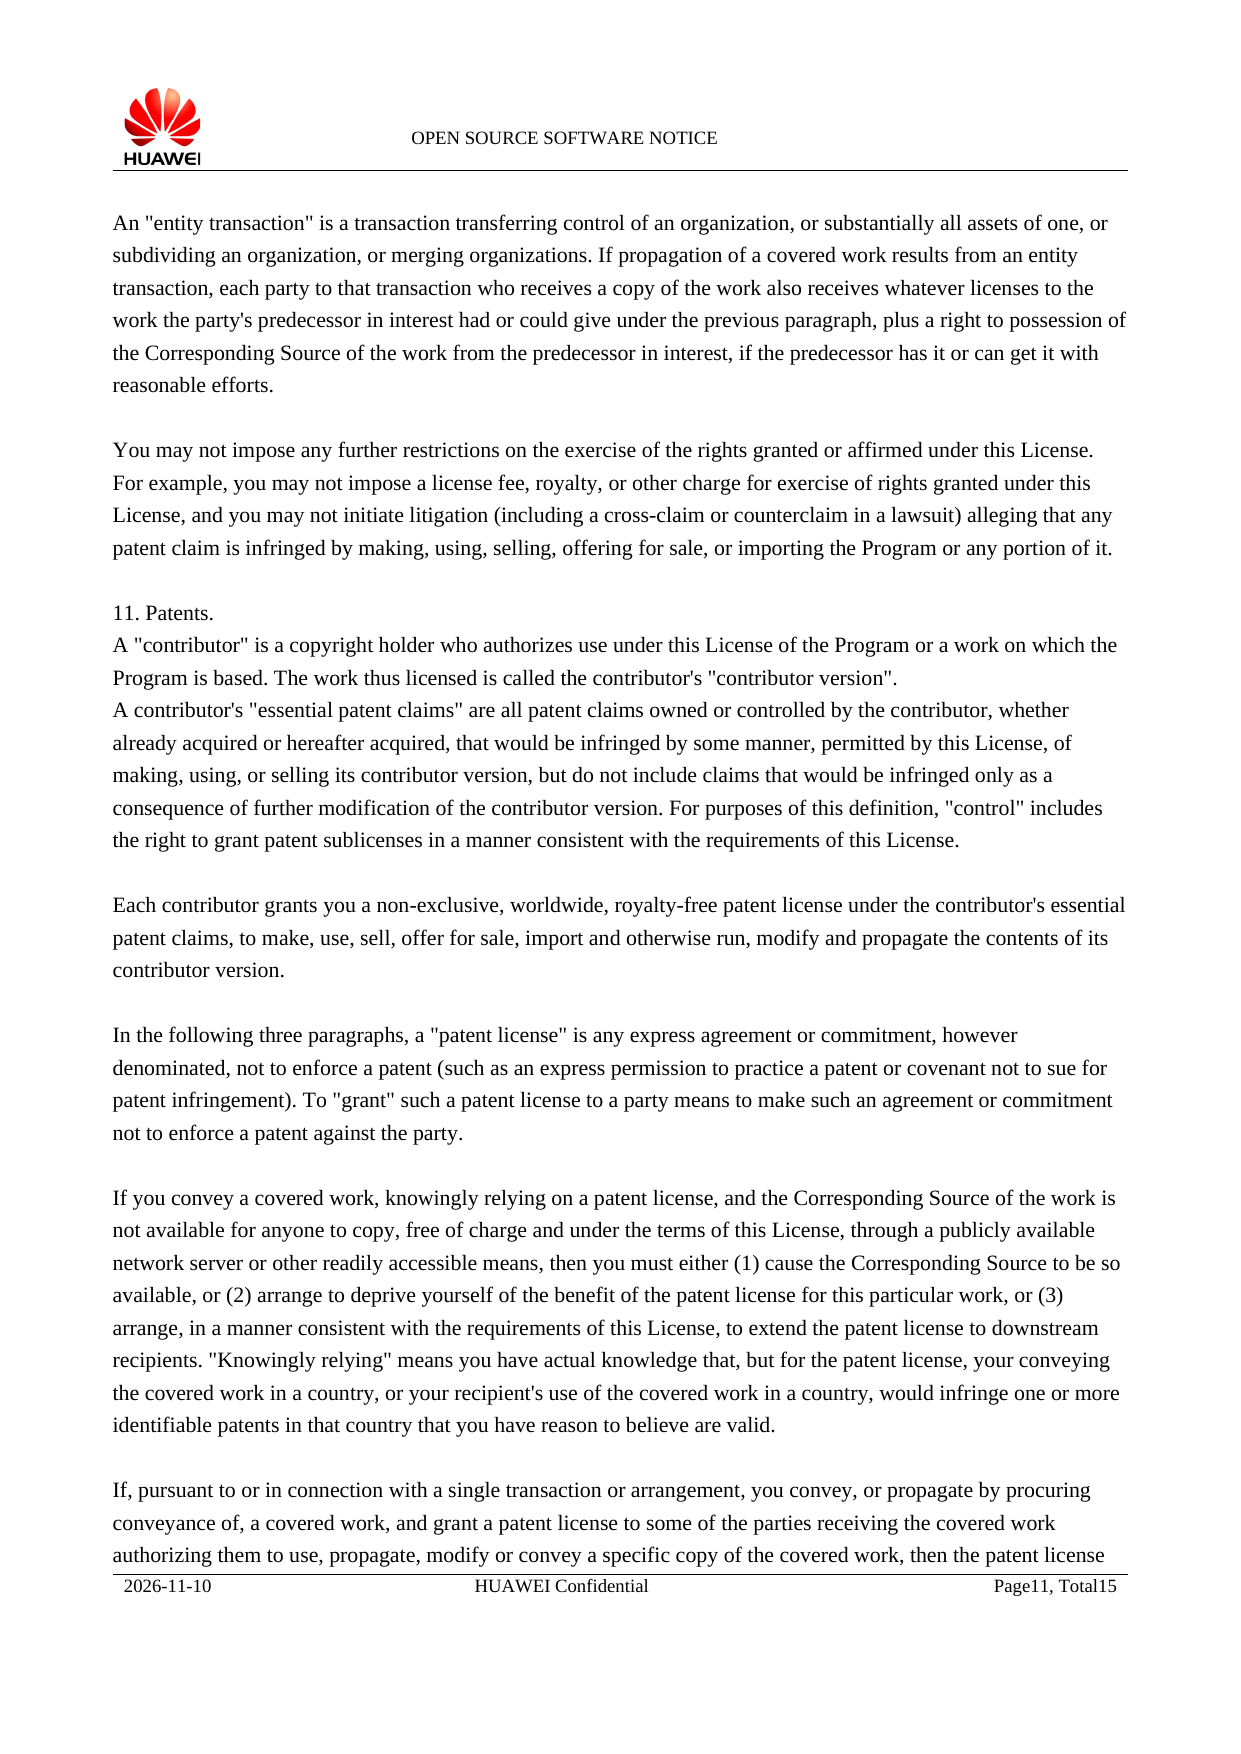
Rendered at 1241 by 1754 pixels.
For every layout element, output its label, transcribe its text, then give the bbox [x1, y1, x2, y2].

picture [124, 88, 201, 165]
text In the following three paragraphs, a "patent license" is any express agreement or commitment, however denominated, not to enforce a patent (such as an express permission to practice a patent or covenant not to sue for patent infringement). To "grant" such a patent license to a party means to make such an agreement or commitment not to enforce a patent against the party. [112, 1019, 1128, 1149]
text 11. Patents. [112, 596, 1128, 629]
text If you convey a covered work, knowingly relying on a patent license, and the Corresponding Source of the work is not available for anyone to copy, free of charge and under the terms of this License, through a publicly available network server or other readily accessible means, then you must either (1) cause the Corresponding Source to be so available, or (2) arrange to deprive yourself of the benefit of the patent license for this particular work, or (3) arrange, in a manner consistent with the requirements of this License, to extend the patent license to downstream recipients. "Knowingly relying" means you have actual knowledge that, but for the patent license, your conveying the covered work in a country, or your recipient's use of the covered work in a country, would infringe one or more identifiable patents in that country that you have reason to believe are valid. [112, 1181, 1128, 1441]
text A "contributor" is a copyright holder who authorizes use under this License of the Program or a work on which the Program is based. The work thus licensed is called the contributor's "contributor version". [112, 629, 1128, 694]
text An "entity transaction" is a transaction transferring control of an organization, or substantially all assets of one, or subdividing an organization, or merging organizations. If propagation of a covered work results from an entity transaction, each party to that transaction who receives a copy of the work also receives whatever licenses to the work the party's predecessor in interest had or could give under the previous paragraph, plus a right to possession of the Corresponding Source of the work from the predecessor in interest, if the predecessor has it or can get it with reasonable efforts. [112, 206, 1128, 401]
text Each contributor grants you a non-exclusive, worldwide, royalty-free patent license under the contributor's essential patent claims, to make, use, sell, offer for sale, import and otherwise run, modify and propagate the contents of its contributor version. [112, 889, 1128, 986]
text A contributor's "essential patent claims" are all patent claims owned or controlled by the contributor, whether already acquired or hereafter acquired, that would be infringed by some manner, permitted by this License, of making, using, or selling its contributor version, but do not include claims that would be infringed only as a consequence of further modification of the contributor version. For purposes of this definition, "control" includes the right to grant patent sublicenses in a manner consistent with the requirements of this License. [112, 694, 1128, 856]
text You may not impose any further restrictions on the exercise of the rights granted or affirmed under this License. For example, you may not impose a license fee, royalty, or other charge for exercise of rights granted under this License, and you may not initiate litigation (including a cross-claim or counterclaim in a lawsuit) alleging that any patent claim is infringed by making, using, selling, offering for sale, or importing the Program or any portion of it. [112, 434, 1128, 564]
